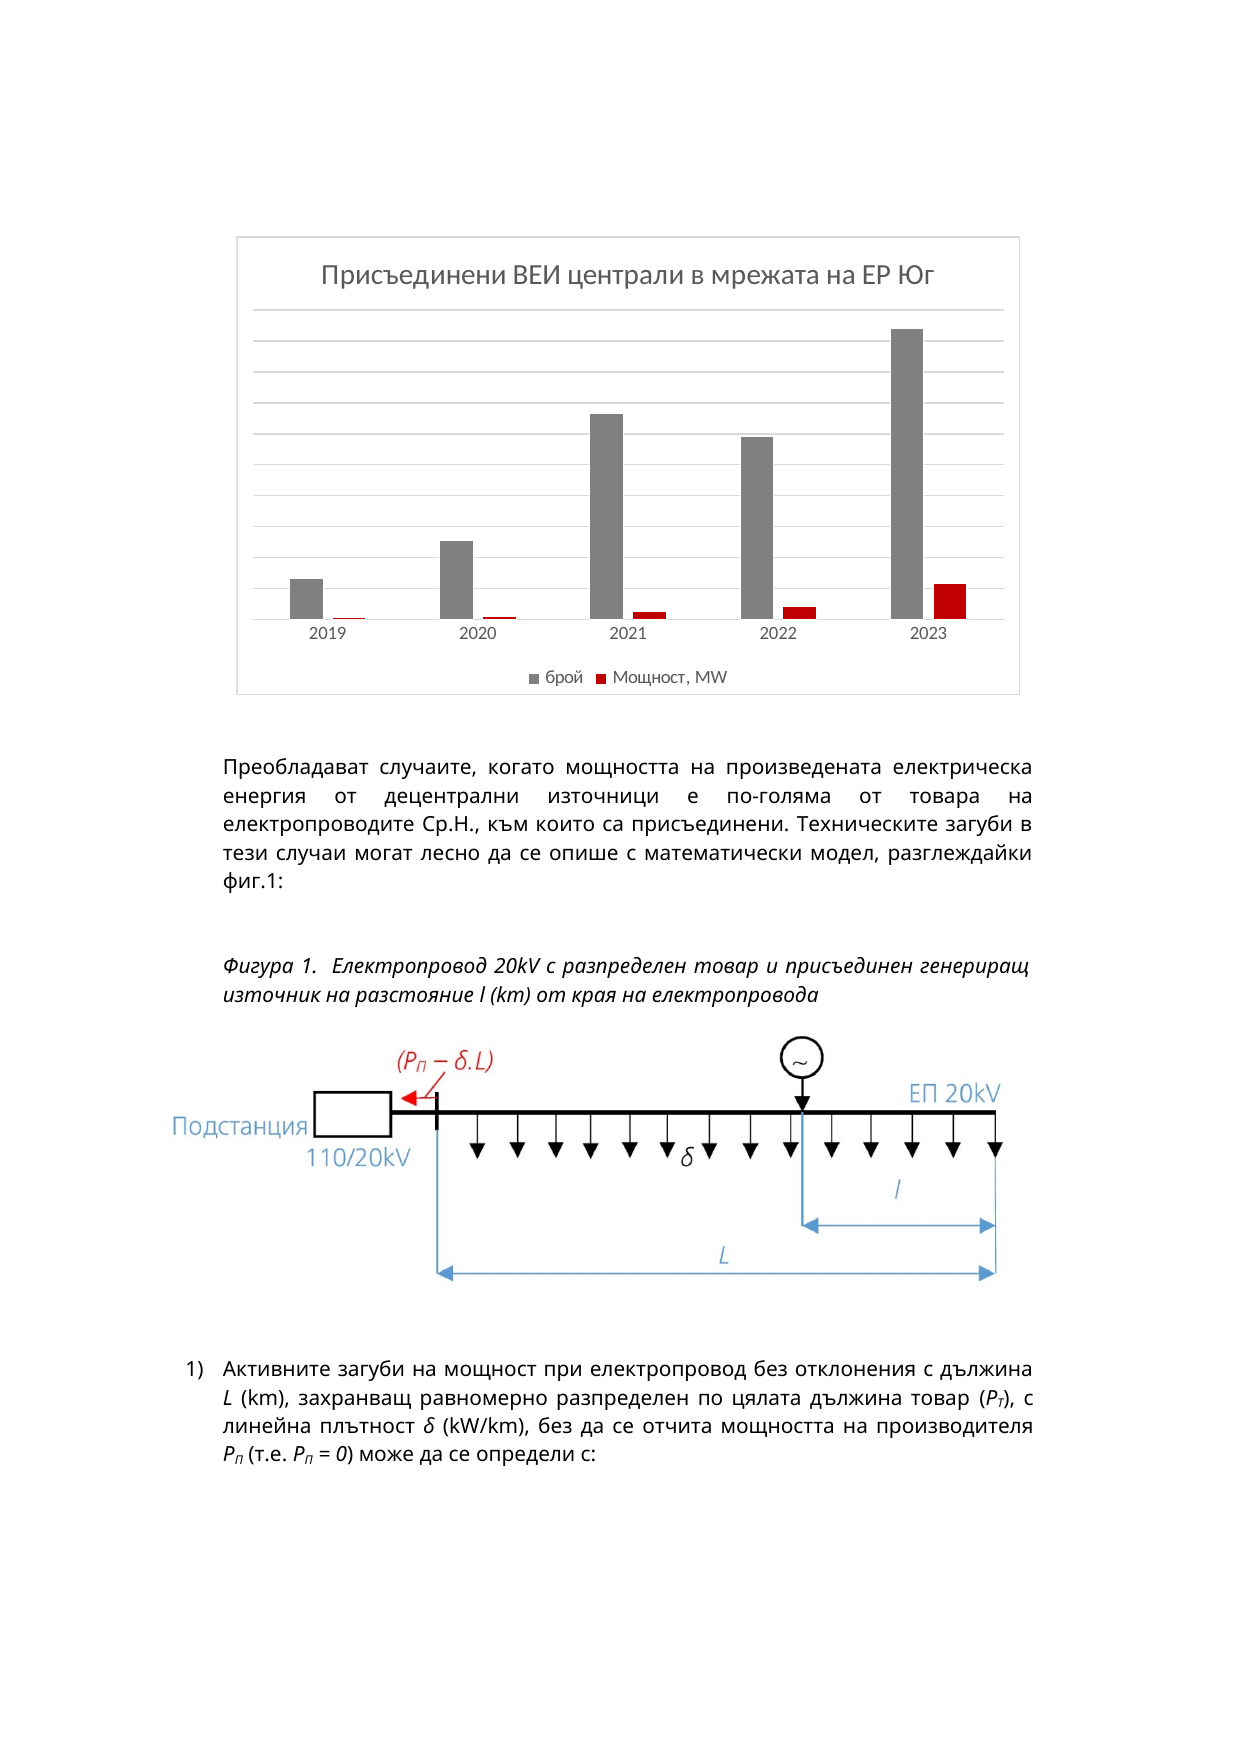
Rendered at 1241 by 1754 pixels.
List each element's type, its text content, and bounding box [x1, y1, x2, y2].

picture [147, 1008, 1138, 1298]
list Фигура 1. Електропровод 20kV с разпределен товар и присъединен генериращ източник на разстояние l (km) от края на електропровода [223, 951, 1033, 1008]
list Преобладават случаите, когато мощността на произведената електрическа енергия от децентрални източници е по-голяма от товара на електропроводите Ср.Н., към които са присъединени. Техническите загуби в тези случаи могат лесно да се опише с математически модел, разглеждайки фиг.1: [223, 752, 1033, 894]
list Активните загуби на мощност при електропровод без отклонения с дължина L (km), захранващ равномерно разпределен по цялата дължина товар (PT), с линейна плътност δ (kW/km), без да се отчита мощността на производителя РП (т.е. РП = 0) може да се определи с: [185, 1354, 1033, 1468]
